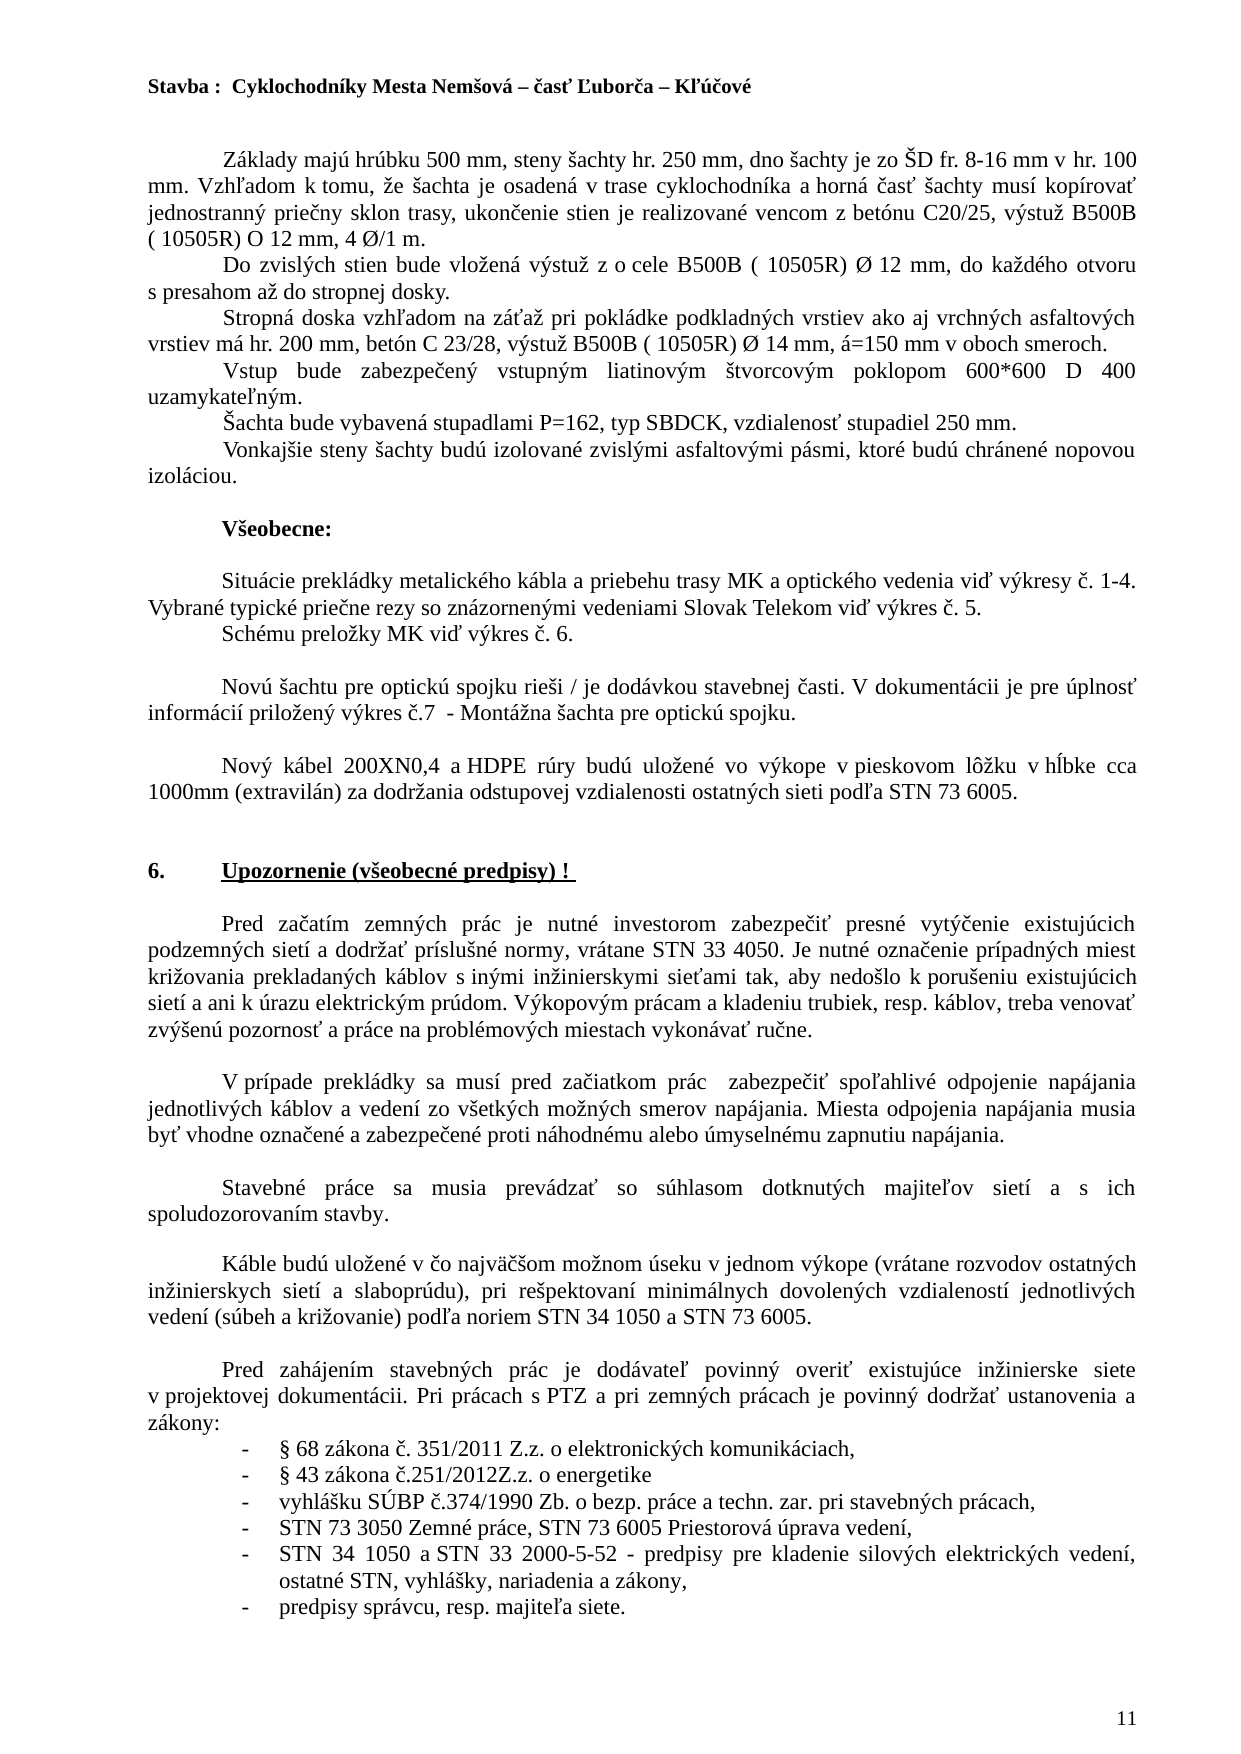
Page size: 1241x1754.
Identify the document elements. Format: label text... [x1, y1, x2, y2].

text Situácie prekládky metalického kábla a priebehu trasy MK a optického vedenia viď výkresy č. 1-4. Vybrané typické priečne rezy so znázornenými vedeniami Slovak Telekom viď výkres č. 5. [148, 568, 1137, 620]
text Káble budú uložené v čo najväčšom možnom úseku v jednom výkope (vrátane rozvodov ostatných inžinierskych sietí a slaboprúdu), pri rešpektovaní minimálnych dovolených vzdialeností jednotlivých vedení (súbeh a križovanie) podľa noriem STN 34 1050 a STN 73 6005. [148, 1251, 1137, 1329]
list § 43 zákona č.251/2012Z.z. o energetike [241, 1461, 1137, 1488]
list predpisy správcu, resp. majiteľa siete. [241, 1593, 1137, 1619]
text Vonkajšie steny šachty budú izolované zvislými asfaltovými pásmi, ktoré budú chránené nopovou izoláciou. [148, 436, 1137, 488]
text Vstup bude zabezpečený vstupným liatinovým štvorcovým poklopom 600*600 D 400 uzamykateľným. [148, 357, 1137, 409]
text 6. Upozornenie (všeobecné predpisy) ! [148, 857, 1137, 884]
text Pred začatím zemných prác je nutné investorom zabezpečiť presné vytýčenie existujúcich podzemných sietí a dodržať príslušné normy, vrátane STN 33 4050. Je nutné označenie prípadných miest križovania prekladaných káblov s inými inžinierskymi sieťami tak, aby nedošlo k porušeniu existujúcich sietí a ani k úrazu elektrickým prúdom. Výkopovým prácam a kladeniu trubiek, resp. káblov, treba venovať zvýšenú pozornosť a práce na problémových miestach vykonávať ručne. [148, 910, 1137, 1042]
text Do zvislých stien bude vložená výstuž z o cele B500B ( 10505R) Ø 12 mm, do každého otvoru s presahom až do stropnej dosky. [148, 251, 1137, 304]
text Novú šachtu pre optickú spojku rieši / je dodávkou stavebnej časti. V dokumentácii je pre úplnosť informácií priložený výkres č.7 - Montážna šachta pre optickú spojku. [148, 673, 1137, 726]
text Šachta bude vybavená stupadlami P=162, typ SBDCK, vzdialenosť stupadiel 250 mm. [148, 409, 1137, 436]
text Nový kábel 200XN0,4 a HDPE rúry budú uložené vo výkope v pieskovom lôžku v hĺbke cca 1000mm (extravilán) za dodržania odstupovej vzdialenosti ostatných sieti podľa STN 73 6005. [148, 752, 1137, 805]
text Základy majú hrúbku 500 mm, steny šachty hr. 250 mm, dno šachty je zo ŠD fr. 8-16 mm v hr. 100 mm. Vzhľadom k tomu, že šachta je osadená v trase cyklochodníka a horná časť šachty musí kopírovať jednostranný priečny sklon trasy, ukončenie stien je realizované vencom z betónu C20/25, výstuž B500B ( 10505R) O 12 mm, 4 Ø/1 m. [148, 146, 1137, 251]
text Schému preložky MK viď výkres č. 6. [148, 620, 1137, 647]
text Pred zahájením stavebných prác je dodávateľ povinný overiť existujúce inžinierske siete v projektovej dokumentácii. Pri prácach s PTZ a pri zemných prácach je povinný dodržať ustanovenia a zákony: [148, 1356, 1137, 1435]
text Všeobecne: [148, 515, 1137, 541]
text Stropná doska vzhľadom na záťaž pri pokládke podkladných vrstiev ako aj vrchných asfaltových vrstiev má hr. 200 mm, betón C 23/28, výstuž B500B ( 10505R) Ø 14 mm, á=150 mm v oboch smeroch. [148, 304, 1137, 357]
text V prípade prekládky sa musí pred začiatkom prác zabezpečiť spoľahlivé odpojenie napájania jednotlivých káblov a vedení zo všetkých možných smerov napájania. Miesta odpojenia napájania musia byť vhodne označené a zabezpečené proti náhodnému alebo úmyselnému zapnutiu napájania. [148, 1068, 1137, 1147]
text Stavebné práce sa musia prevádzať so súhlasom dotknutých majiteľov sietí a s ich spoludozorovaním stavby. [148, 1174, 1137, 1226]
list vyhlášku SÚBP č.374/1990 Zb. o bezp. práce a techn. zar. pri stavebných prácach, [241, 1488, 1137, 1514]
list STN 34 1050 a STN 33 2000-5-52 - predpisy pre kladenie silových elektrických vedení, ostatné STN, vyhlášky, nariadenia a zákony, [241, 1540, 1137, 1593]
list STN 73 3050 Zemné práce, STN 73 6005 Priestorová úprava vedení, [241, 1514, 1137, 1540]
list § 68 zákona č. 351/2011 Z.z. o elektronických komunikáciach, [241, 1435, 1137, 1461]
